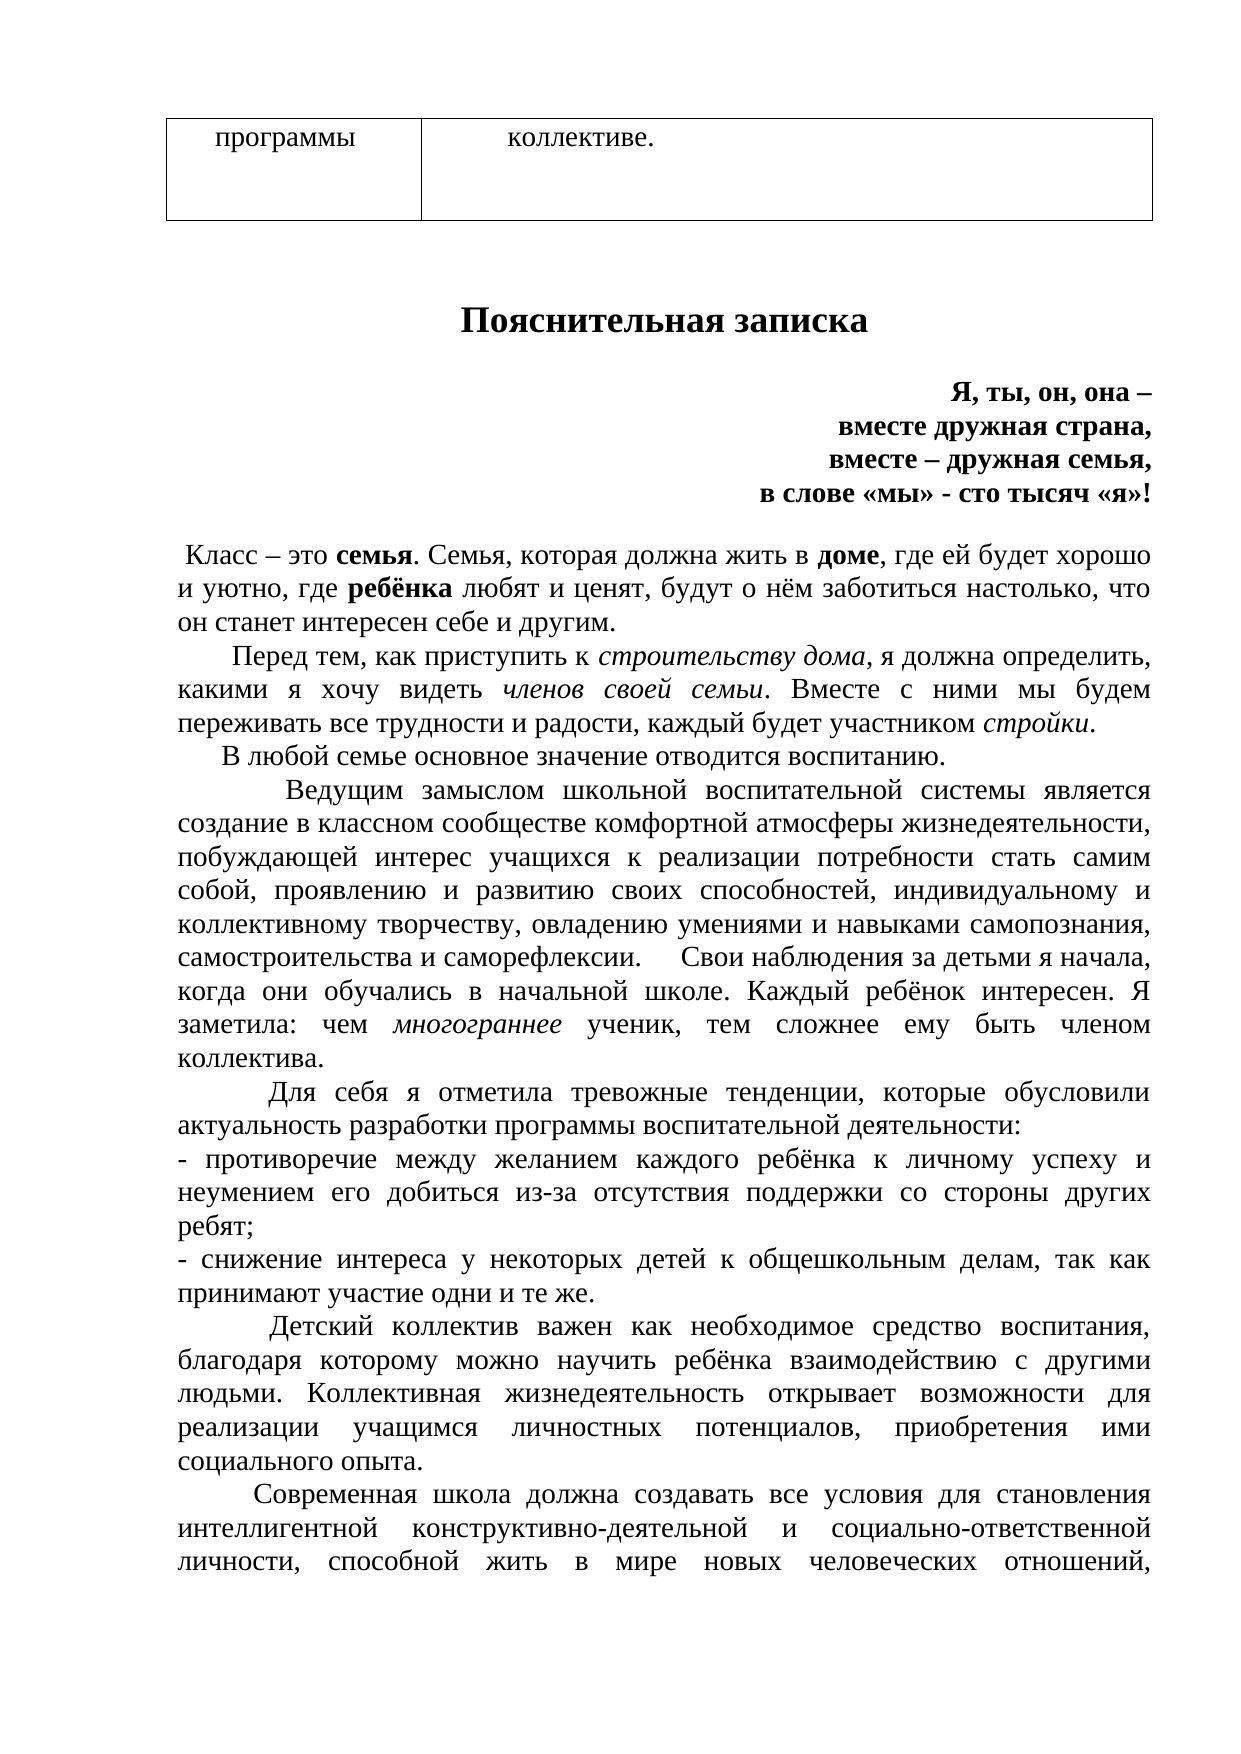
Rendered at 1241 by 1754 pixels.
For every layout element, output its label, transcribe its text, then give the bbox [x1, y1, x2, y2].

text вместе дружная страна, [177, 408, 1152, 441]
text вместе – дружная семья, [177, 441, 1152, 475]
text - противоречие между желанием каждого ребёнка к личному успеху и неумением его добиться из-за отсутствия поддержки со стороны других ребят; [177, 1141, 1152, 1241]
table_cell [167, 119, 421, 220]
text Ведущим замыслом школьной воспитательной системы является создание в классном сообществе комфортной атмосферы жизнедеятельности, побуждающей интерес учащихся к реализации потребности стать самим собой, проявлению и развитию своих способностей, индивидуальному и коллективному творчеству, овладению умениями и навыками самопознания, самостроительства и саморефлексии. Свои наблюдения за детьми я начала, когда они обучались в начальной школе. Каждый ребёнок интересен. Я заметила: чем многограннее ученик, тем сложнее ему быть членом коллектива. [177, 772, 1152, 1074]
text Для себя я отметила тревожные тенденции, которые обусловили актуальность разработки программы воспитательной деятельности: [177, 1074, 1152, 1141]
text Перед тем, как приступить к строительству дома, я должна определить, какими я хочу видеть членов своей семьи. Вместе с ними мы будем переживать все трудности и радости, каждый будет участником стройки. [177, 638, 1152, 738]
text Детский коллектив важен как необходимое средство воспитания, благодаря которому можно научить ребёнка взаимодействию с другими людьми. Коллективная жизнедеятельность открывает возможности для реализации учащимся личностных потенциалов, приобретения ими социального опыта. [177, 1308, 1152, 1476]
text Я, ты, он, она – [177, 374, 1152, 408]
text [177, 1476, 1152, 1577]
text В любой семье основное значение отводится воспитанию. [177, 738, 1152, 772]
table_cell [422, 119, 1152, 220]
text - снижение интереса у некоторых детей к общешкольным делам, так как принимают участие одни и те же. [177, 1241, 1152, 1308]
text Пояснительная записка [177, 297, 1152, 341]
text Класс – это семья. Семья, которая должна жить в доме, где ей будет хорошо и уютно, где ребёнка любят и ценят, будут о нём заботиться настолько, что он станет интересен себе и другим. [177, 537, 1152, 638]
text в слове «мы» - сто тысяч «я»! [177, 475, 1152, 508]
